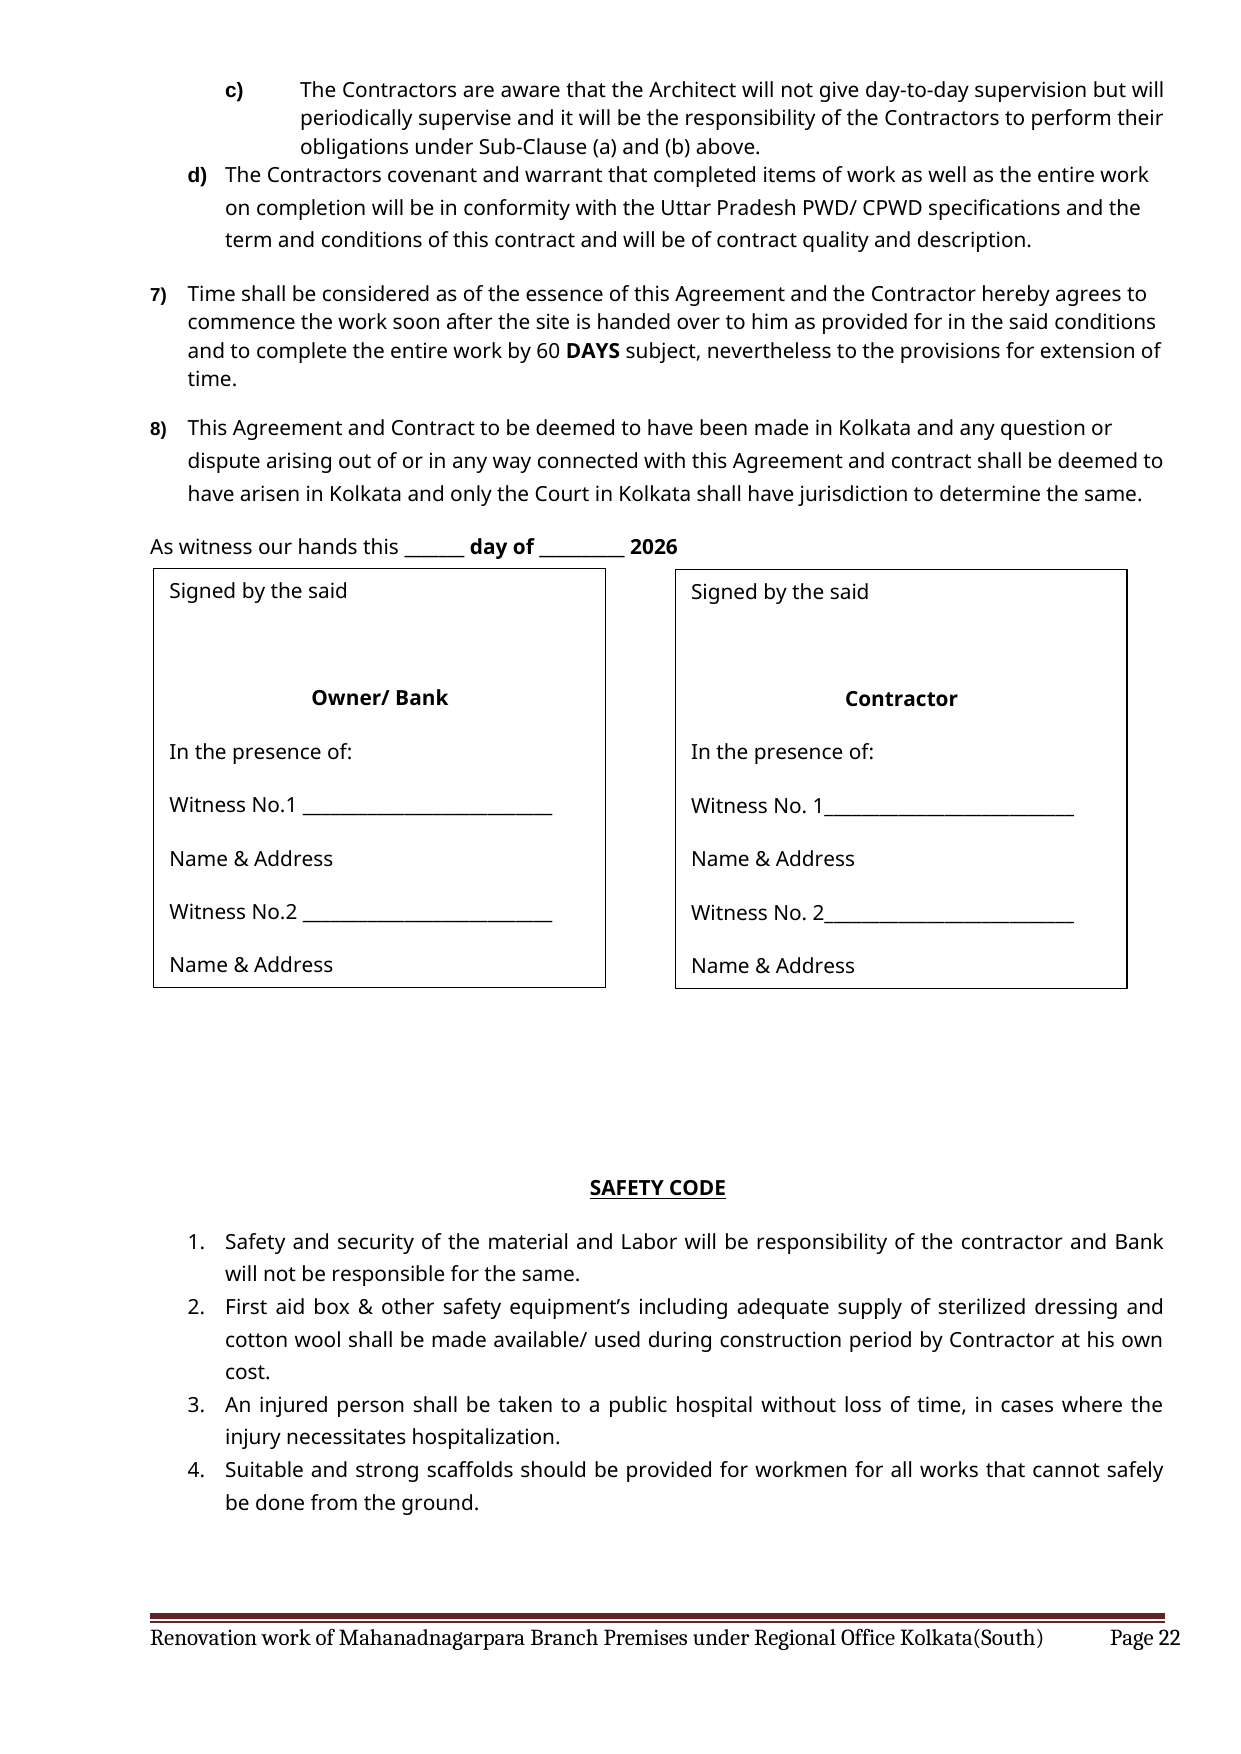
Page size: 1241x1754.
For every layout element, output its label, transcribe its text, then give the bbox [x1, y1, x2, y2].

list The Contractors are aware that the Architect will not give day-to-day supervision but will periodically supervise and it will be the responsibility of the Contractors to perform their obligations under Sub-Clause (a) and (b) above. [225, 75, 1165, 160]
text As witness our hands this _______ day of __________ 2026 [150, 532, 1165, 561]
list An injured person shall be taken to a public hospital without loss of time, in cases where the injury necessitates hospitalization. [187, 1390, 1165, 1451]
list Suitable and strong scaffolds should be provided for workmen for all works that cannot safely be done from the ground. [187, 1455, 1165, 1516]
list First aid box & other safety equipment’s including adequate supply of sterilized dressing and cotton wool shall be made available/ used during construction period by Contractor at his own cost. [187, 1292, 1165, 1386]
list Safety and security of the material and Labor will be responsibility of the contractor and Bank will not be responsible for the same. [187, 1227, 1165, 1288]
text SAFETY CODE [150, 1173, 1165, 1202]
